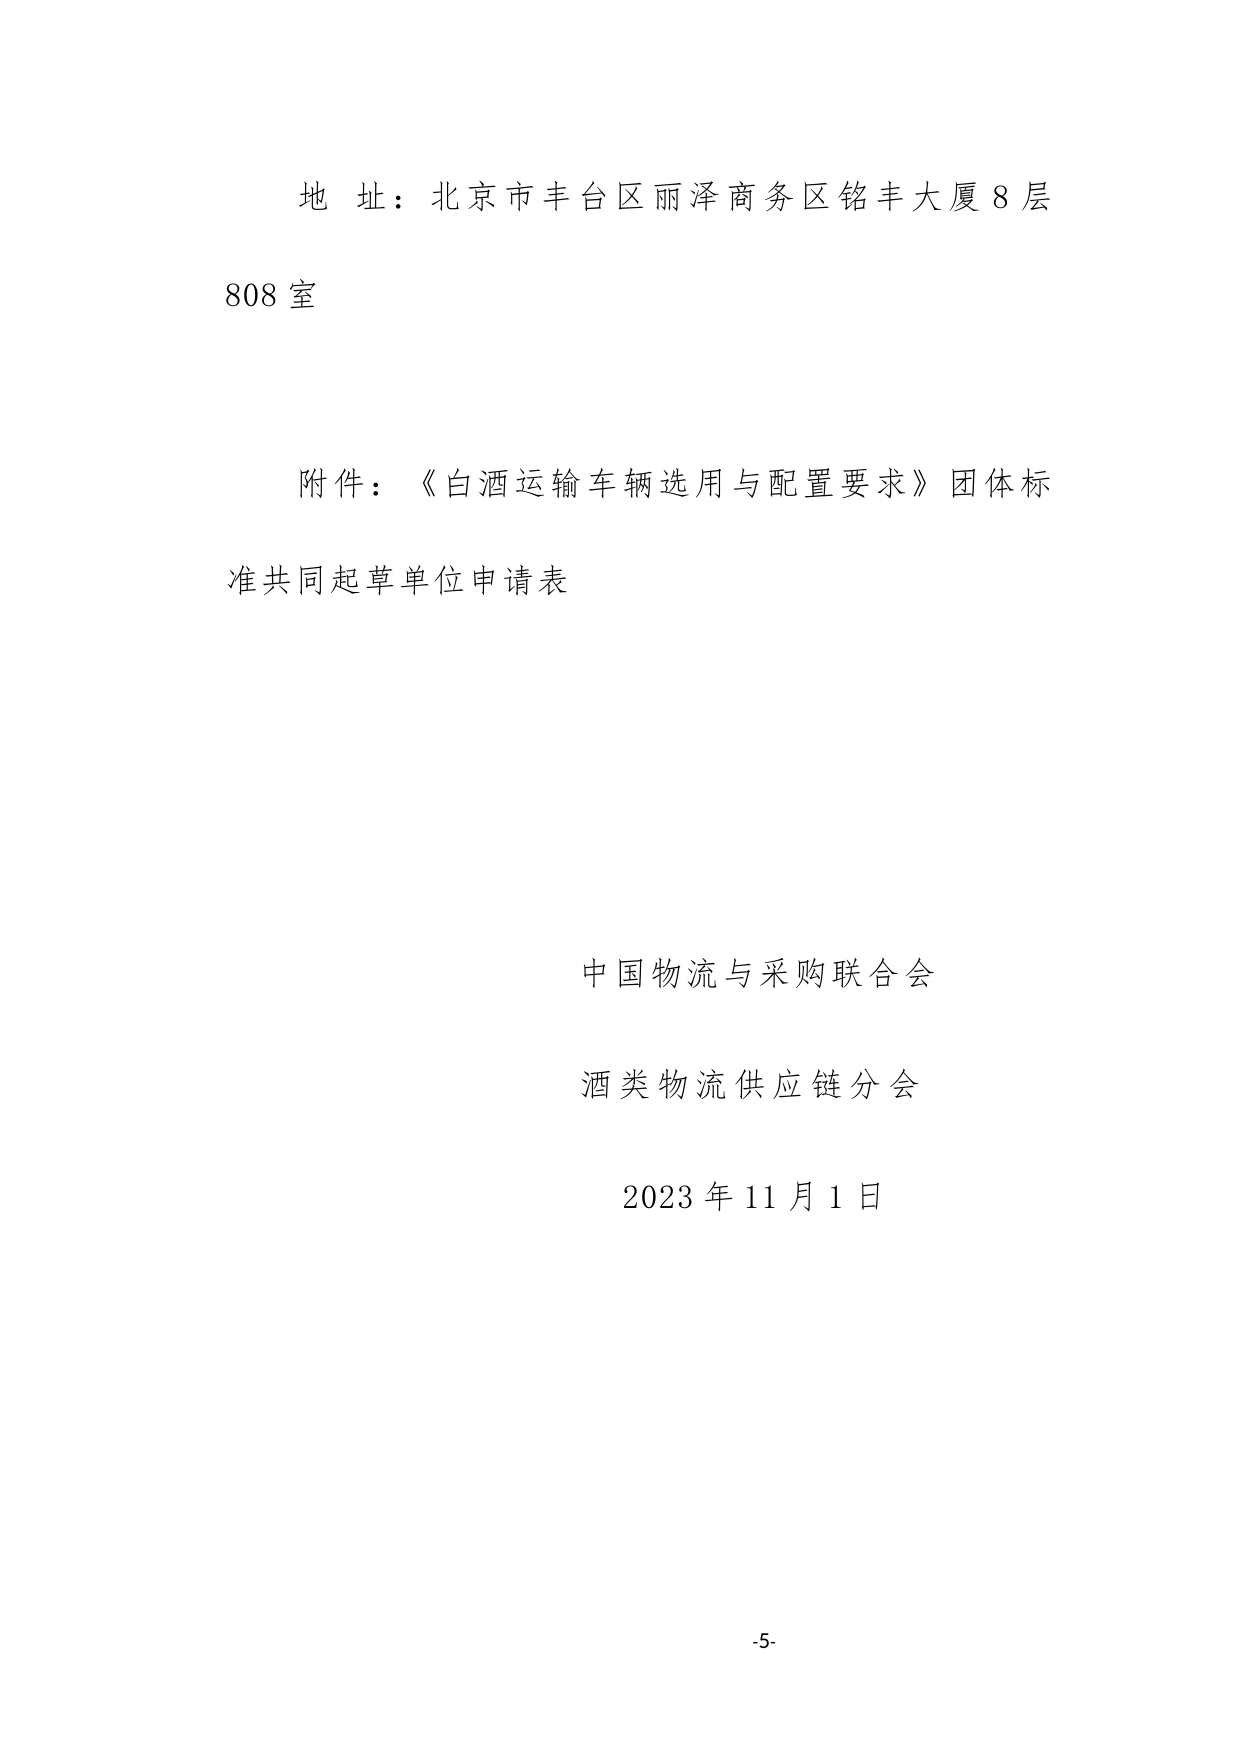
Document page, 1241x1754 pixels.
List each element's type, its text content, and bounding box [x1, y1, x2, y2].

text 中国物流与采购联合会 [187, 938, 1005, 1003]
text 2023年11月1日 [187, 1161, 1005, 1226]
text 附件：《白酒运输车辆选用与配置要求》团体标准共同起草单位申请表 [225, 448, 1053, 611]
text 酒类物流供应链分会 [187, 1050, 1005, 1115]
text 地 址：北京市丰台区丽泽商务区铭丰大厦8层808室 [225, 162, 1053, 324]
